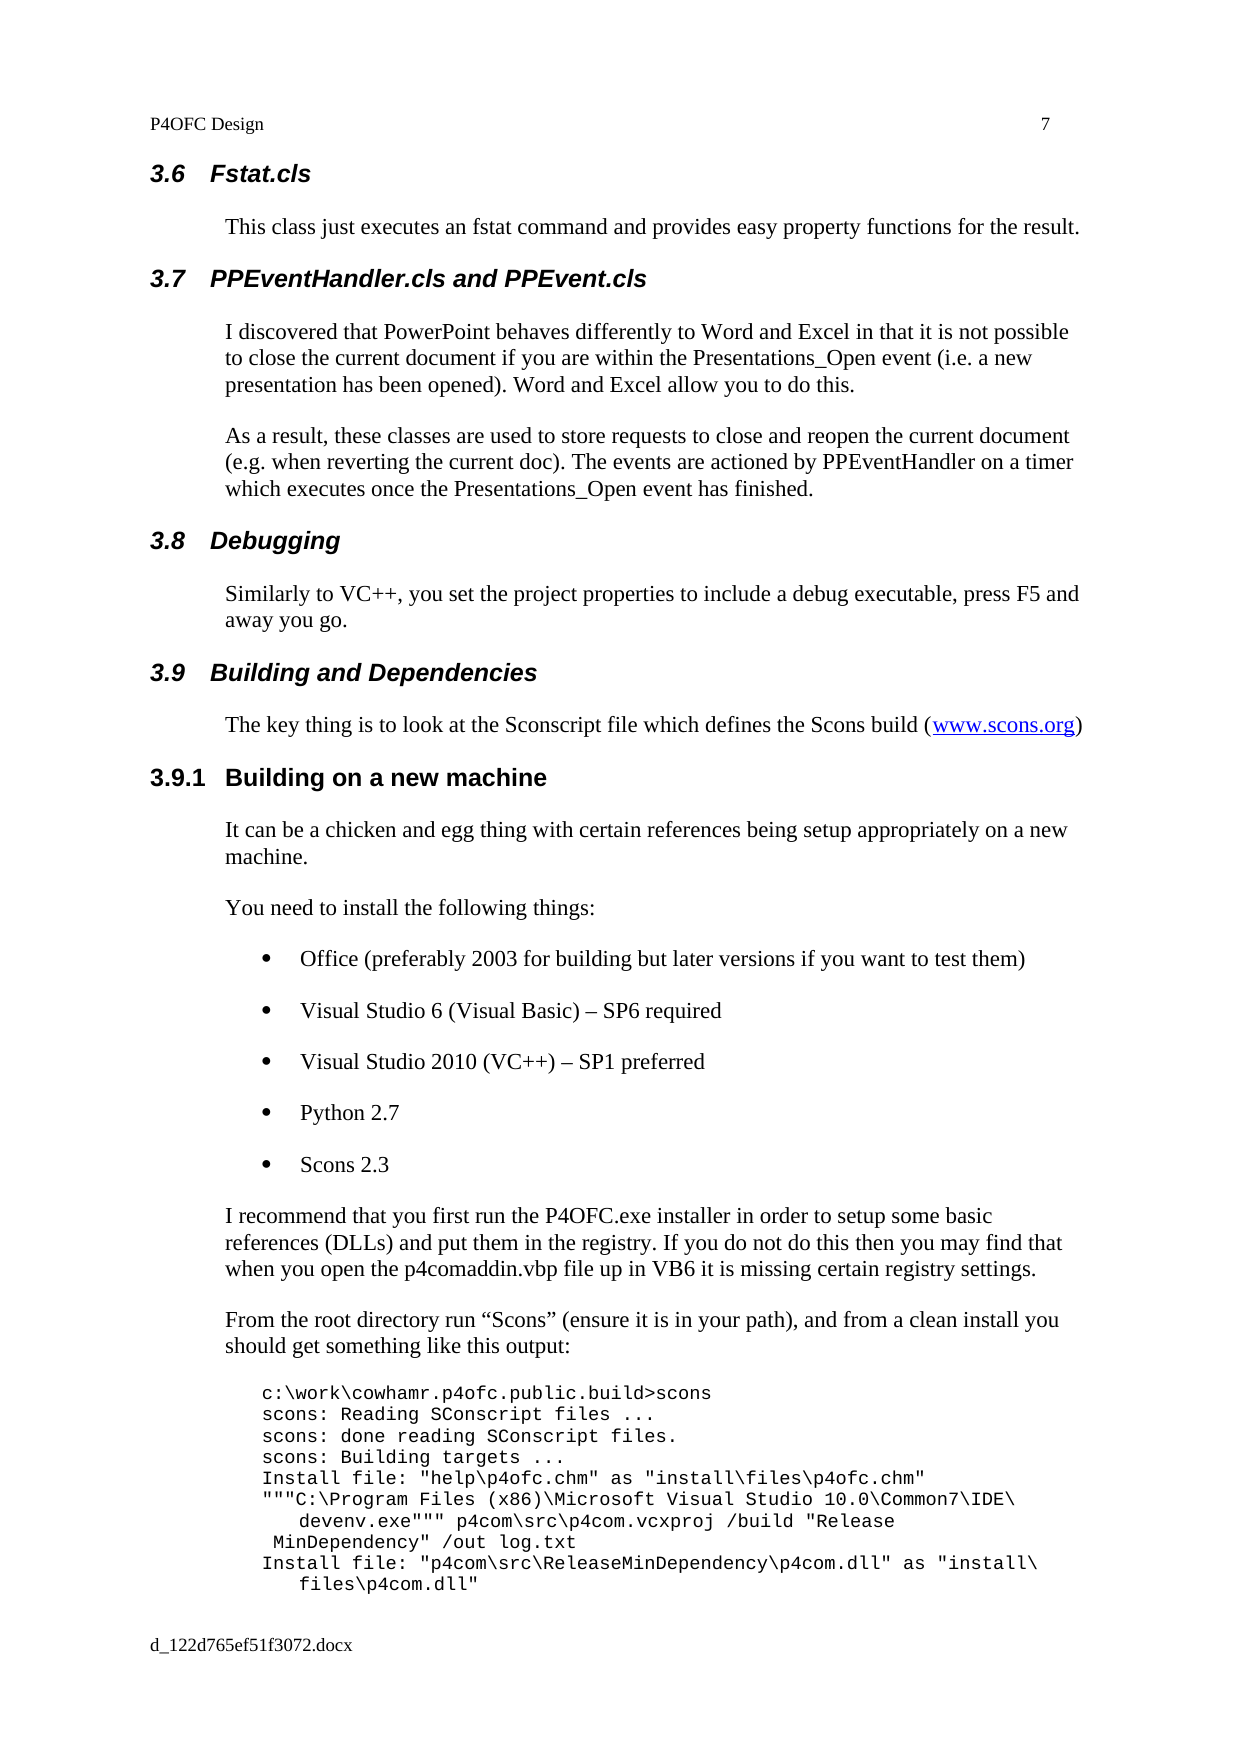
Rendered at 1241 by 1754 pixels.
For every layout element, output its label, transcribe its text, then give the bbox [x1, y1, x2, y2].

text As a result, these classes are used to store requests to close and reopen the current document (e.g. when reverting the current doc). The events are actioned by PPEventHandler on a timer which executes once the Presentations_Open event has finished. [225, 422, 1090, 501]
text scons: Reading SConscript files ... [262, 1405, 1090, 1426]
text It can be a chicken and egg thing with certain references being setup appropriately on a new machine. [225, 816, 1090, 869]
text You need to install the following things: [225, 894, 1090, 920]
text This class just executes an fstat command and provides easy property functions for the result. [225, 213, 1090, 239]
subtitle Building on a new machine [150, 763, 1090, 791]
text I recommend that you first run the P4OFC.exe installer in order to setup some basic references (DLLs) and put them in the registry. If you do not do this then you may find that when you open the p4comaddin.vbp file up in VB6 it is missing certain registry settings. [225, 1202, 1090, 1281]
text I discovered that PowerPoint behaves differently to Word and Excel in that it is not possible to close the current document if you are within the Presentations_Open event (i.e. a new presentation has been opened). Word and Excel allow you to do this. [225, 318, 1090, 397]
text From the root directory run “Scons” (ensure it is in your path), and from a clean install you should get something like this output: [225, 1306, 1090, 1359]
list Python 2.7 [262, 1099, 1090, 1126]
subtitle Building and Dependencies [150, 657, 1090, 686]
text Install file: "help\p4ofc.chm" as "install\files\p4ofc.chm" [262, 1469, 1090, 1490]
text scons: done reading SConscript files. [262, 1426, 1090, 1448]
list Visual Studio 2010 (VC++) – SP1 preferred [262, 1048, 1090, 1074]
text scons: Building targets ... [262, 1448, 1090, 1469]
text Similarly to VC++, you set the project properties to include a debug executable, press F5 and away you go. [225, 580, 1090, 632]
list Office (preferably 2003 for building but later versions if you want to test them) [262, 945, 1090, 972]
list Visual Studio 6 (Visual Basic) – SP6 required [262, 997, 1090, 1023]
text The key thing is to look at the Sconscript file which defines the Scons build (www.scons.org) [225, 711, 1090, 738]
text Install file: "p4com\src\ReleaseMinDependency\p4com.dll" as "install\files\p4com.dll" [262, 1554, 1090, 1596]
text c:\work\cowhamr.p4ofc.public.build>scons [262, 1384, 1090, 1405]
subtitle Fstat.cls [150, 159, 1090, 188]
subtitle PPEventHandler.cls and PPEvent.cls [150, 264, 1090, 293]
text MinDependency" /out log.txt [262, 1533, 1090, 1554]
list Scons 2.3 [262, 1151, 1090, 1177]
subtitle Debugging [150, 526, 1090, 555]
text """C:\Program Files (x86)\Microsoft Visual Studio 10.0\Common7\IDE\devenv.exe""" p4com\src\p4com.vcxproj /build "Release [262, 1490, 1090, 1533]
